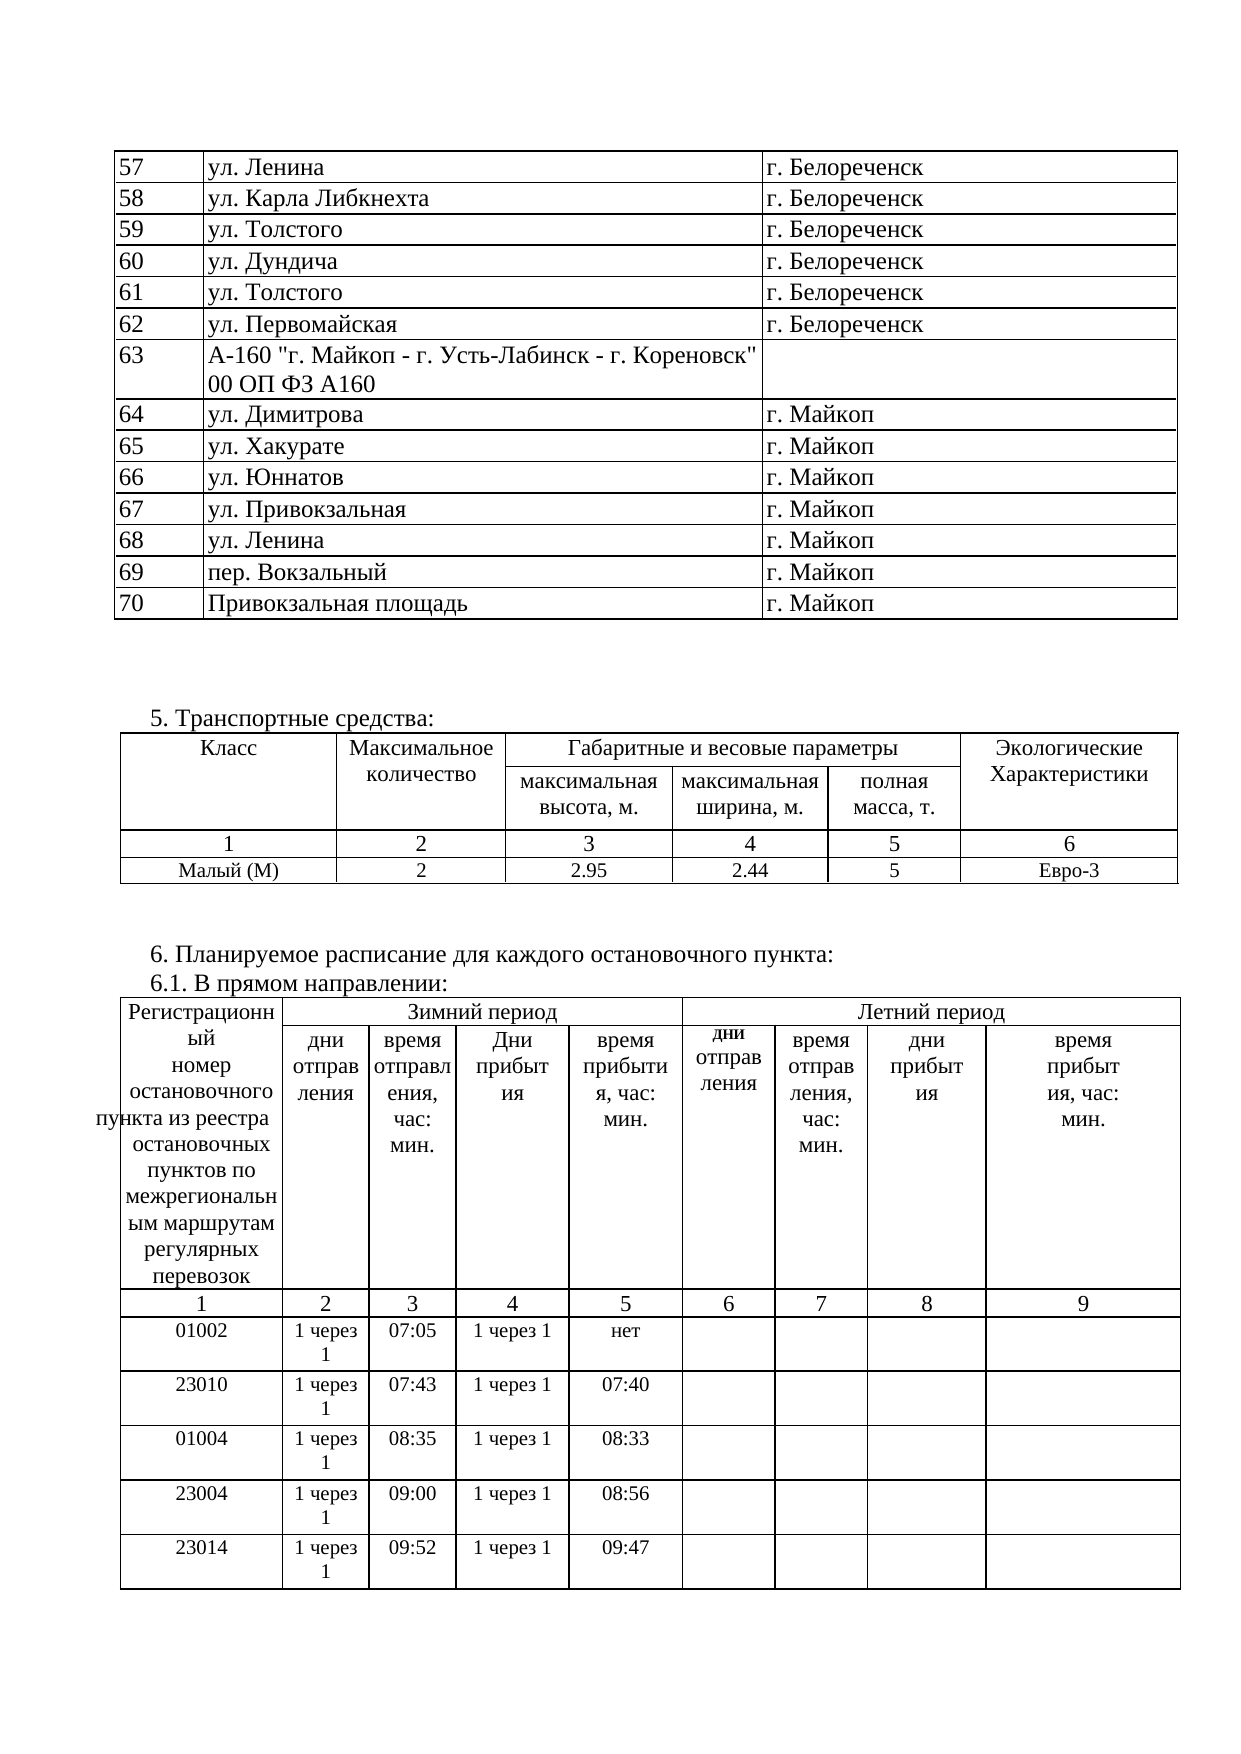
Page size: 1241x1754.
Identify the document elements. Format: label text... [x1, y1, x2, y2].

table_cell г. Белореченск [763, 244, 1177, 276]
table_cell 5 [829, 858, 960, 882]
table_cell г. Белореченск [763, 181, 1177, 213]
table_header Класс [121, 734, 336, 829]
table_cell 01002 [121, 1318, 282, 1370]
table_cell 2.95 [506, 858, 672, 882]
table_cell Евро-3 [961, 858, 1177, 882]
table_header Регистрационный номер остановочного пункта из реестра остановочных пунктов по межрегиональным маршрутам регулярных перевозок [121, 998, 282, 1288]
table_cell 59 [115, 214, 203, 244]
table_cell [987, 1372, 1180, 1425]
table_cell 09:00 [370, 1481, 455, 1533]
table_cell ул. Дундича [204, 246, 762, 276]
text 5. Транспортные средства: [150, 703, 1090, 732]
table_cell [683, 1318, 774, 1370]
table_cell 2 [283, 1290, 368, 1316]
table_cell г. Майкоп [763, 555, 1177, 587]
table_cell 2.44 [673, 858, 827, 882]
table_cell 6 [961, 831, 1177, 857]
table_cell 07:05 [370, 1318, 455, 1370]
table_cell [683, 1426, 774, 1479]
table_cell [683, 1372, 774, 1425]
table_cell 1 через 1 [283, 1535, 368, 1588]
table_cell время прибыт ия, час: мин. [987, 1026, 1180, 1288]
table_cell г. Белореченск [763, 307, 1177, 339]
table_cell максимальная ширина, м. [673, 767, 827, 829]
table_cell 07:43 [370, 1372, 455, 1425]
table_header Экологические Характеристики [961, 734, 1177, 829]
table_cell [987, 1535, 1180, 1588]
table_cell [987, 1426, 1180, 1479]
table_cell [763, 339, 1177, 398]
table_cell Малый (М) [121, 858, 336, 882]
table_cell г. Майкоп [763, 461, 1177, 492]
table_cell 1 через 1 [457, 1426, 568, 1479]
table_cell 09:52 [370, 1535, 455, 1588]
table_cell 65 [115, 430, 203, 461]
table_cell 8 [868, 1290, 985, 1316]
table_cell 4 [457, 1290, 568, 1316]
text 6.1. В прямом направлении: [150, 968, 1090, 997]
table_cell [776, 1481, 867, 1533]
table_cell 08:56 [570, 1481, 682, 1533]
table_cell ул. Толстого [204, 215, 762, 244]
table_cell 1 [121, 1290, 282, 1316]
table_cell г. Майкоп [763, 524, 1177, 555]
table_cell 4 [673, 831, 827, 857]
table_cell 01004 [121, 1426, 282, 1479]
table_cell г. Майкоп [763, 429, 1177, 461]
table_cell г. Белореченск [763, 213, 1177, 244]
table_cell 3 [370, 1290, 455, 1316]
table_cell [868, 1481, 985, 1533]
table_cell 57 [115, 152, 203, 181]
table_cell Привокзальная площадь [204, 588, 762, 618]
table_cell 3 [506, 831, 672, 857]
table_cell 1 через 1 [457, 1481, 568, 1533]
table_cell 70 [115, 588, 203, 618]
table_cell [868, 1535, 985, 1588]
table_cell г. Майкоп [763, 587, 1177, 618]
table_cell 9 [987, 1290, 1180, 1316]
table_cell 2 [337, 858, 505, 882]
table_cell 68 [115, 525, 203, 555]
table_cell 08:35 [370, 1426, 455, 1479]
table_cell 69 [115, 556, 203, 587]
table_cell [868, 1426, 985, 1479]
table_cell 07:40 [570, 1372, 682, 1425]
table_cell ул. Ленина [204, 152, 762, 181]
table_cell 67 [115, 493, 203, 524]
table_cell 5 [829, 831, 960, 857]
table_cell 2 [337, 831, 505, 857]
table_cell [776, 1372, 867, 1425]
table_header Зимний период [283, 998, 682, 1024]
table_cell 5 [570, 1290, 682, 1316]
table_cell пер. Вокзальный [204, 557, 762, 587]
table_cell г. Белореченск [763, 276, 1177, 307]
table_cell [868, 1372, 985, 1425]
table_cell дни прибыт ия [868, 1026, 985, 1288]
table_cell ул. Карла Либкнехта [204, 183, 762, 213]
table_cell 09:47 [570, 1535, 682, 1588]
table_cell 1 через 1 [283, 1481, 368, 1533]
table_cell 08:33 [570, 1426, 682, 1479]
table_cell ул. Толстого [204, 277, 762, 307]
table_cell дни отправ ления [283, 1026, 368, 1288]
table_cell 1 через 1 [283, 1426, 368, 1479]
table_cell максимальная высота, м. [506, 767, 672, 829]
table_cell 66 [115, 462, 203, 492]
table_cell 1 через 1 [283, 1318, 368, 1370]
table_cell ДНИ отправ ления [683, 1026, 774, 1288]
table_cell время прибыти я, час: мин. [570, 1026, 682, 1288]
table_cell 6 [683, 1290, 774, 1316]
table_cell 23014 [121, 1535, 282, 1588]
table_cell [776, 1535, 867, 1588]
table_cell ул. Димитрова [204, 400, 762, 429]
table_cell 7 [776, 1290, 867, 1316]
table_cell 63 [115, 340, 203, 398]
table_cell нет [570, 1318, 682, 1370]
table_cell 62 [115, 308, 203, 339]
table_cell 23004 [121, 1481, 282, 1533]
table_cell ул. Привокзальная [204, 494, 762, 524]
table_cell А-160 "г. Майкоп - г. Усть-Лабинск - г. Кореновск" 00 ОП ФЗ А160 [204, 340, 762, 398]
table_cell ул. Ленина [204, 525, 762, 555]
table_cell [987, 1318, 1180, 1370]
table_cell г. Белореченск [763, 152, 1177, 181]
table_cell [776, 1426, 867, 1479]
table_cell г. Майкоп [763, 492, 1177, 524]
table_cell [868, 1318, 985, 1370]
table_cell 1 через 1 [283, 1372, 368, 1425]
table_cell ул. Первомайская [204, 309, 762, 339]
table_cell 64 [115, 399, 203, 429]
table_cell ул. Юннатов [204, 462, 762, 492]
table_cell 61 [115, 277, 203, 307]
table_header Максимальное количество [337, 734, 505, 829]
table_cell полная масса, т. [829, 767, 960, 829]
table_cell [683, 1535, 774, 1588]
table_cell время отправ ления, час: мин. [776, 1026, 867, 1288]
table_cell 58 [115, 183, 203, 213]
table_cell [683, 1481, 774, 1533]
table_cell 23010 [121, 1372, 282, 1425]
table_cell [987, 1481, 1180, 1533]
table_cell 1 через 1 [457, 1318, 568, 1370]
table_cell [776, 1318, 867, 1370]
table_cell Дни прибыт ия [457, 1026, 568, 1288]
table_cell 1 через 1 [457, 1372, 568, 1425]
table_cell 1 [121, 831, 336, 857]
table_cell ул. Хакурате [204, 431, 762, 461]
table_header Габаритные и весовые параметры [506, 734, 960, 766]
table_cell время отправл ения, час: мин. [370, 1026, 455, 1288]
text 6. Планируемое расписание для каждого остановочного пункта: [150, 939, 1090, 968]
table_header Летний период [683, 998, 1180, 1024]
table_cell 1 через 1 [457, 1535, 568, 1588]
table_cell 60 [115, 245, 203, 276]
table_cell г. Майкоп [763, 398, 1177, 429]
